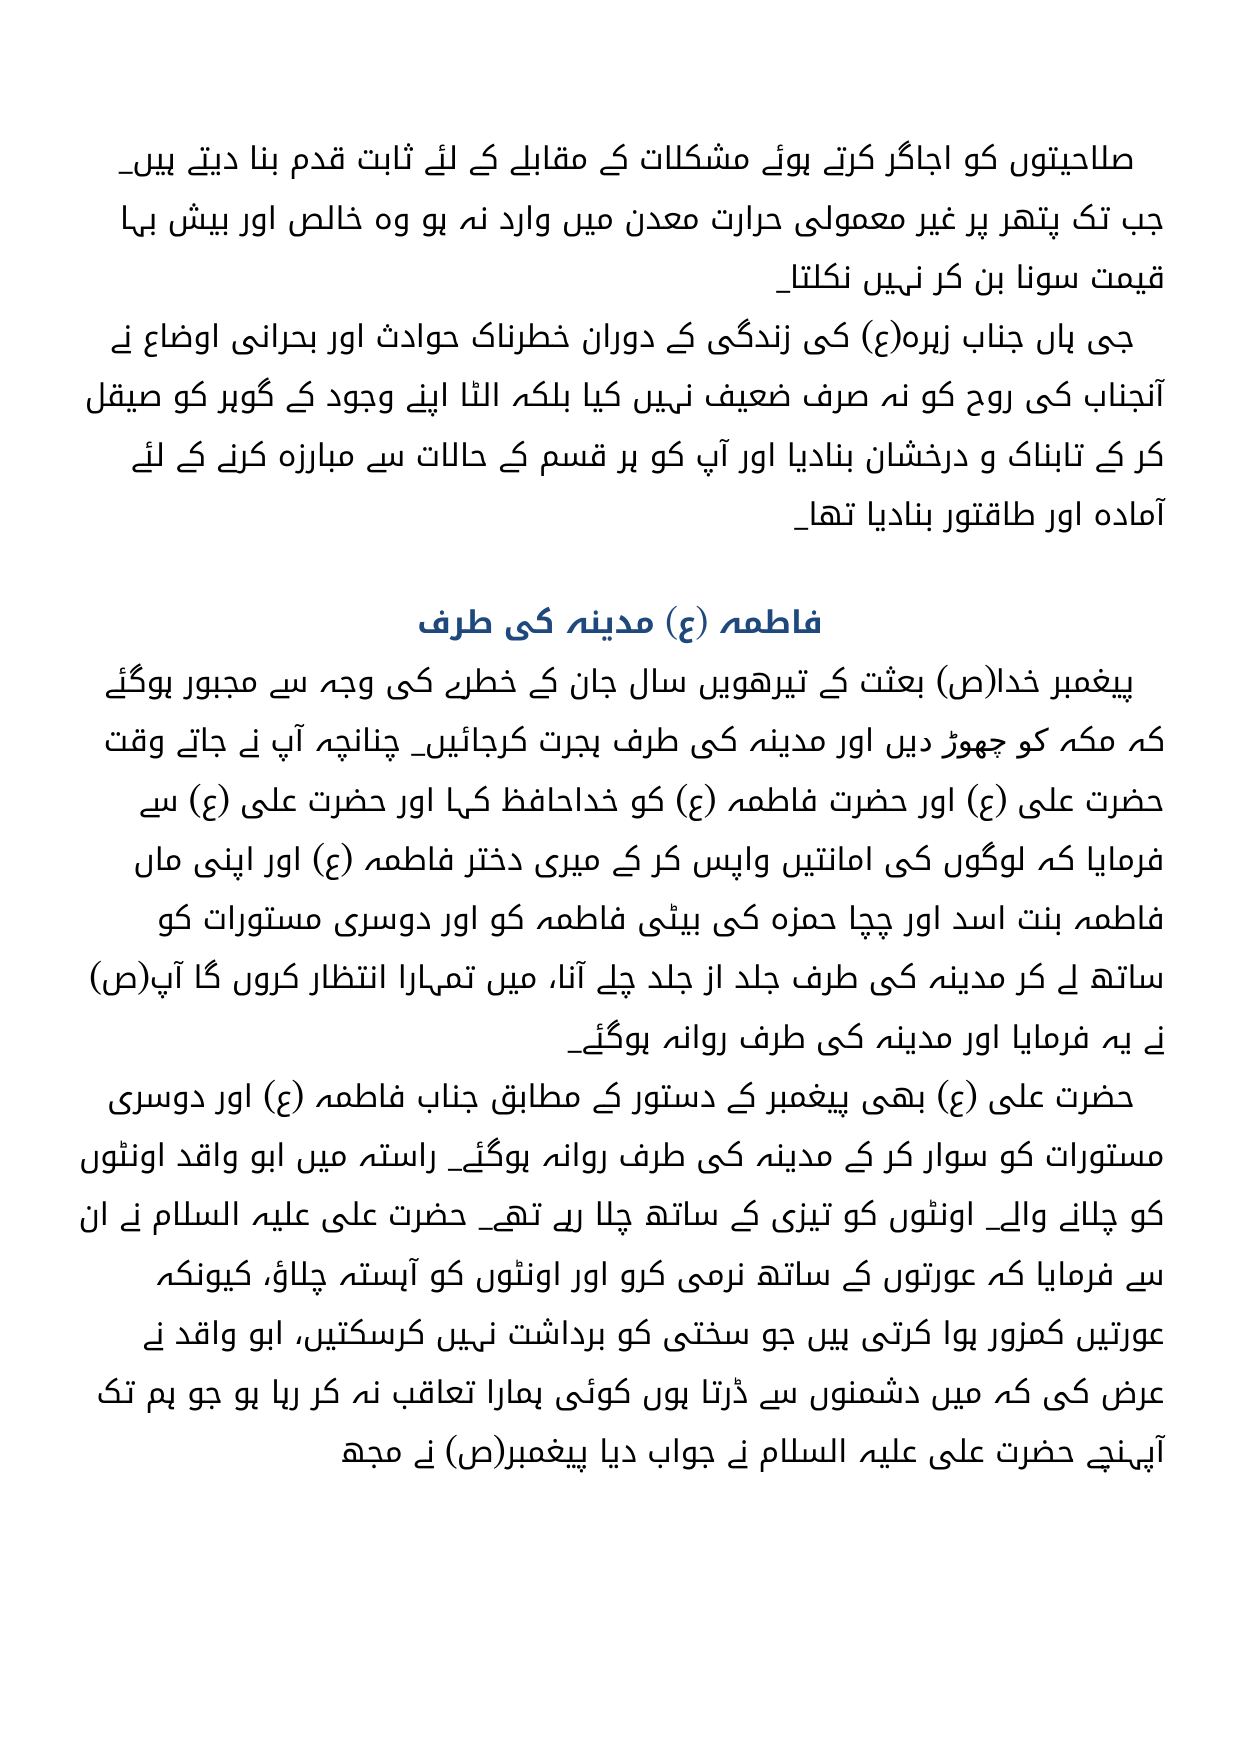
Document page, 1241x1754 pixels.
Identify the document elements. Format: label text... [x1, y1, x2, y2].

subtitle فاطمہ (ع) مدینہ کی طرف [75, 593, 1165, 652]
text حضرت علی (ع) بھی پیغمبر کے دستور کے مطابق جناب فاطمہ (ع) اور دوسری مستورات کو سوار کر کے مدینہ کی طرف روانہ ہوگئے_ راستہ میں ابو واقد اونٹوں کو چلانے والے_ اونٹوں کو تیزی کے ساتھ چلا رہے تھے_ حضرت علی علیہ السلام نے ان سے فرمایا کہ عورتوں کے ساتھ نرمی کرو اور اونٹوں کو آہستہ چلاؤ، کیونکہ عورتیں کمزور ہوا کرتی ہیں جو سختی کو برداشت نہیں کرسکتیں، ابو واقد نے عرض کی کہ میں دشمنوں سے ڈرتا ہوں کوئی ہمارا تعاقب نہ کر رہا ہو جو ہم تک آپہنچے حضرت علی علیہ السلام نے جواب دیا پیغمبر(ص) نے مجھ [75, 1067, 1165, 1482]
text پیغمبر خدا(ص) بعثت کے تیرھویں سال جان کے خطرے کی وجہ سے مجبور ہوگئے کہ مکہ کو چھوڑ دیں اور مدینہ کی طرف ہجرت کرجائیں_ چنانچہ آپ نے جاتے وقت حضرت علی (ع) اور حضرت فاطمہ (ع) کو خداحافظ کہا اور حضرت علی (ع) سے فرمایا کہ لوگوں کی امانتیں واپس کر کے میری دختر فاطمہ (ع) اور اپنی ماں فاطمہ بنت اسد اور چچا حمزہ کی بیٹی فاطمہ کو اور دوسری مستورات کو ساتھ لے کر مدینہ کی طرف جلد از جلد چلے آنا، میں تمہارا انتظار کروں گا آپ(ص) نے یہ فرمایا اور مدینہ کی طرف روانہ ہوگئے_ [75, 652, 1165, 1067]
text جی ہاں جناب زہرہ(ع) کی زندگی کے دوران خطرناک حوادث اور بحرانی اوضاع نے آنجناب کی روح کو نہ صرف ضعیف نہیں کیا بلکہ الٹا اپنے وجود کے گوہر کو صیقل کر کے تابناک و درخشان بنادیا اور آپ کو ہر قسم کے حالات سے مبارزہ کرنے کے لئے آمادہ اور طاقتور بنادیا تھا_ [75, 307, 1165, 544]
text صلاحیتوں کو اجاگر کرتے ہوئے مشکلات کے مقابلے کے لئے ثابت قدم بنا دیتے ہیں_ جب تک پتھر پر غیر معمولی حرارت معدن میں وارد نہ ہو وہ خالص اور بیش بہا قیمت سونا بن کر نہیں نکلتا_ [75, 130, 1165, 307]
